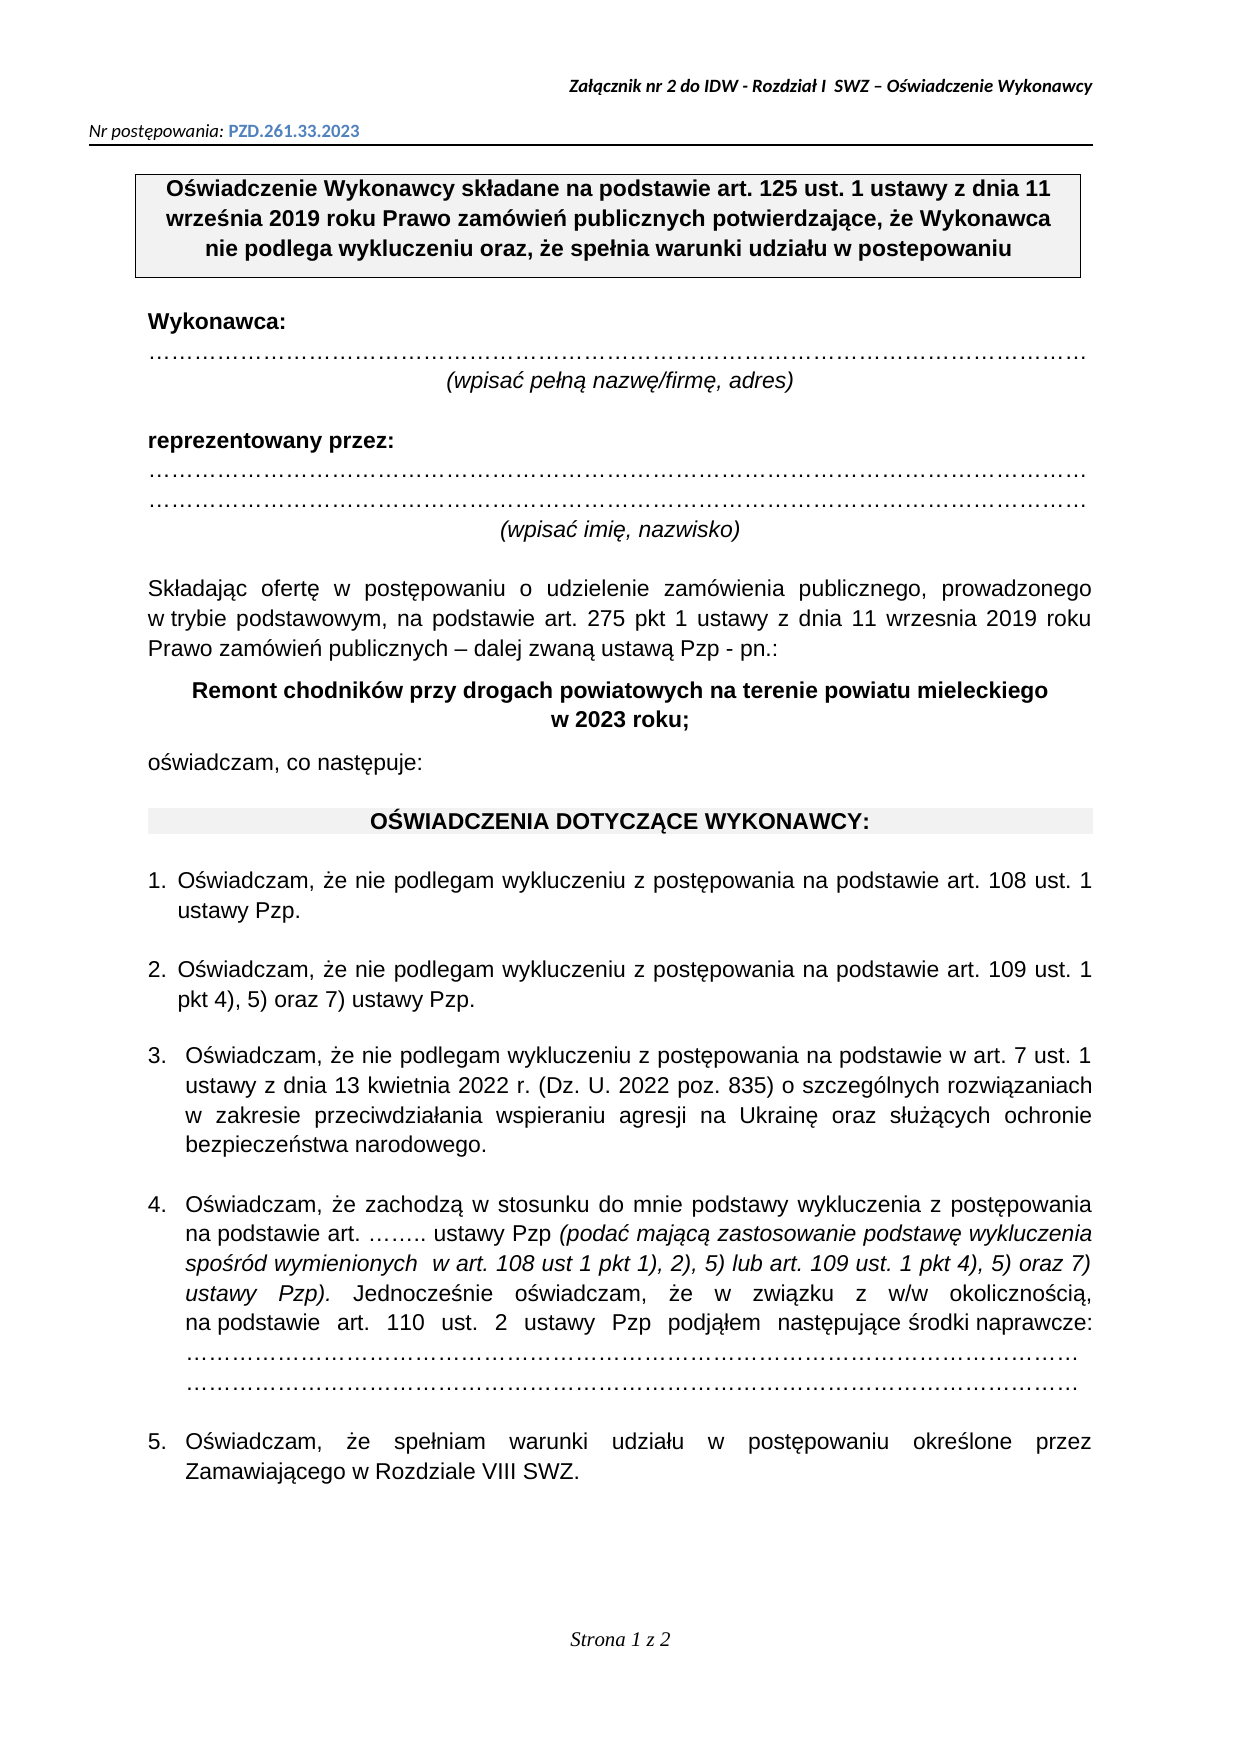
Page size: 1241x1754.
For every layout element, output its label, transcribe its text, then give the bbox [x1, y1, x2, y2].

table_header Oświadczenie Wykonawcy składane na podstawie art. 125 ust. 1 ustawy z dnia 11 września 2019 roku Prawo zamówień publicznych potwierdzające, że Wykonawca nie podlega wykluczeniu oraz, że spełnia warunki udziału w postepowaniu [136, 175, 1080, 277]
text Wykonawca: [148, 308, 1093, 334]
text OŚWIADCZENIA DOTYCZĄCE WYKONAWCY: [148, 808, 1093, 834]
list Oświadczam, że nie podlegam wykluczeniu z postępowania na podstawie art. 108 ust. 1 ustawy Pzp. [148, 867, 1093, 923]
text Składając ofertę w postępowaniu o udzielenie zamówienia publicznego, prowadzonego w trybie podstawowym, na podstawie art. 275 pkt 1 ustawy z dnia 11 wrzesnia 2019 roku Prawo zamówień publicznych – dalej zwaną ustawą Pzp - pn.: [148, 575, 1093, 661]
list Oświadczam, że nie podlegam wykluczeniu z postępowania na podstawie art. 109 ust. 1 pkt 4), 5) oraz 7) ustawy Pzp. [148, 956, 1093, 1012]
text …………………………………………………………………………………………………………… [148, 456, 1093, 483]
list Oświadczam, że spełniam warunki udziału w postępowaniu określone przez Zamawiającego w Rozdziale VIII SWZ. [148, 1428, 1093, 1484]
text (wpisać imię, nazwisko) [148, 516, 1093, 542]
list Oświadczam, że nie podlegam wykluczeniu z postępowania na podstawie w art. 7 ust. 1 ustawy z dnia 13 kwietnia 2022 r. (Dz. U. 2022 poz. 835) o szczególnych rozwiązaniach w zakresie przeciwdziałania wspieraniu agresji na Ukrainę oraz służących ochronie bezpieczeństwa narodowego. [148, 1042, 1093, 1158]
text oświadczam, co następuje: [148, 749, 1093, 775]
text …………………………………………………………………………………………………………… [148, 338, 1093, 364]
text reprezentowany przez: [148, 427, 1093, 453]
text (wpisać pełną nazwę/firmę, adres) [148, 367, 1093, 394]
text Remont chodników przy drogach powiatowych na terenie powiatu mieleckiego w 2023 roku; [148, 677, 1093, 733]
text …………………………………………………………………………………………………………… [148, 486, 1093, 512]
list Oświadczam, że zachodzą w stosunku do mnie podstawy wykluczenia z postępowania na podstawie art. …….. ustawy Pzp (podać mającą zastosowanie podstawę wykluczenia spośród wymienionych w art. 108 ust 1 pkt 1), 2), 5) lub art. 109 ust. 1 pkt 4), 5) oraz 7) ustawy Pzp). Jednocześnie oświadczam, że w związku z w/w okolicznością, na podstawie art. 110 ust. 2 ustawy Pzp podjąłem następujące środki naprawcze: ……………………………………………………………………………………………………………………………………………………………………………………………………………… [148, 1191, 1093, 1395]
